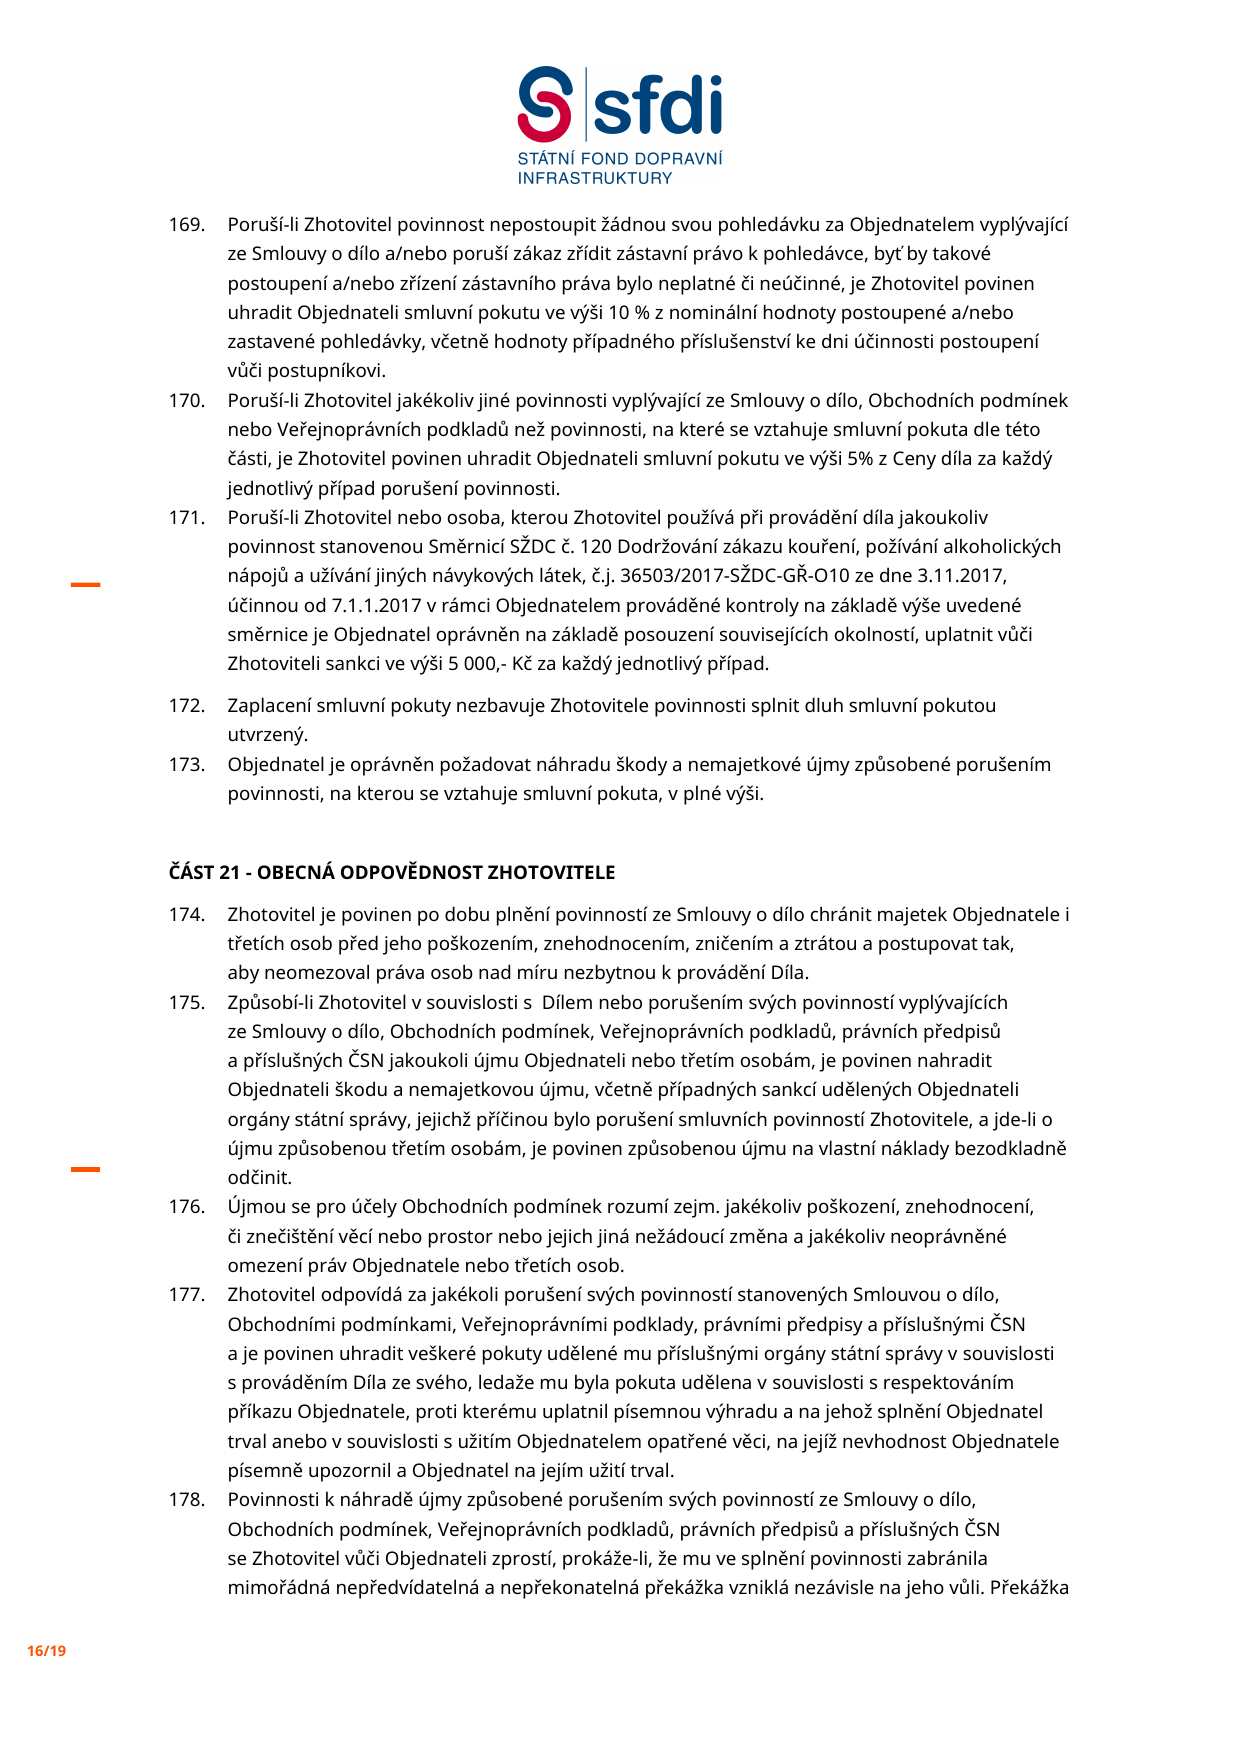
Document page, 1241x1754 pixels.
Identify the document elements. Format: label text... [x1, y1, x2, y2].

list Zaplacení smluvní pokuty nezbavuje Zhotovitele povinnosti splnit dluh smluvní pokutou utvrzený. [168, 692, 1072, 747]
list Poruší-li Zhotovitel povinnost nepostoupit žádnou svou pohledávku za Objednatelem vyplývající ze Smlouvy o dílo a/nebo poruší zákaz zřídit zástavní právo k pohledávce, byť by takové postoupení a/nebo zřízení zástavního práva bylo neplatné či neúčinné, je Zhotovitel povinen uhradit Objednateli smluvní pokutu ve výši 10 % z nominální hodnoty postoupené a/nebo zastavené pohledávky, včetně hodnoty případného příslušenství ke dni účinnosti postoupení vůči postupníkovi. [168, 211, 1072, 383]
list Zhotovitel je povinen po dobu plnění povinností ze Smlouvy o dílo chránit majetek Objednatele i třetích osob před jeho poškozením, znehodnocením, zničením a ztrátou a postupovat tak, aby neomezoval práva osob nad míru nezbytnou k provádění Díla. [168, 901, 1072, 985]
list Poruší-li Zhotovitel nebo osoba, kterou Zhotovitel používá při provádění díla jakoukoliv povinnost stanovenou Směrnicí SŽDC č. 120 Dodržování zákazu kouření, požívání alkoholických nápojů a užívání jiných návykových látek, č.j. 36503/2017-SŽDC-GŘ-O10 ze dne 3.11.2017, účinnou od 7.1.1.2017 v rámci Objednatelem prováděné kontroly na základě výše uvedené směrnice je Objednatel oprávněn na základě posouzení souvisejících okolností, uplatnit vůči Zhotoviteli sankci ve výši 5 000,- Kč za každý jednotlivý případ. [168, 504, 1072, 676]
list Újmou se pro účely Obchodních podmínek rozumí zejm. jakékoliv poškození, znehodnocení, či znečištění věcí nebo prostor nebo jejich jiná nežádoucí změna a jakékoliv neoprávněné omezení práv Objednatele nebo třetích osob. [168, 1194, 1072, 1278]
picture [517, 65, 723, 184]
list OBECNÁ ODPOVĚDNOST ZHOTOVITELE [168, 859, 1072, 885]
list Zhotovitel odpovídá za jakékoli porušení svých povinností stanovených Smlouvou o dílo, Obchodními podmínkami, Veřejnoprávními podklady, právními předpisy a příslušnými ČSN a je povinen uhradit veškeré pokuty udělené mu příslušnými orgány státní správy v souvislosti s prováděním Díla ze svého, ledaže mu byla pokuta udělena v souvislosti s respektováním příkazu Objednatele, proti kterému uplatnil písemnou výhradu a na jehož splnění Objednatel trval anebo v souvislosti s užitím Objednatelem opatřené věci, na jejíž nevhodnost Objednatele písemně upozornil a Objednatel na jejím užití trval. [168, 1282, 1072, 1483]
list Poruší-li Zhotovitel jakékoliv jiné povinnosti vyplývající ze Smlouvy o dílo, Obchodních podmínek nebo Veřejnoprávních podkladů než povinnosti, na které se vztahuje smluvní pokuta dle této části, je Zhotovitel povinen uhradit Objednateli smluvní pokutu ve výši 5% z Ceny díla za každý jednotlivý případ porušení povinnosti. [168, 387, 1072, 500]
list Objednatel je oprávněn požadovat náhradu škody a nemajetkové újmy způsobené porušením povinnosti, na kterou se vztahuje smluvní pokuta, v plné výši. [168, 751, 1072, 806]
list Způsobí-li Zhotovitel v souvislosti s Dílem nebo porušením svých povinností vyplývajících ze Smlouvy o dílo, Obchodních podmínek, Veřejnoprávních podkladů, právních předpisů a příslušných ČSN jakoukoli újmu Objednateli nebo třetím osobám, je povinen nahradit Objednateli škodu a nemajetkovou újmu, včetně případných sankcí udělených Objednateli orgány státní správy, jejichž příčinou bylo porušení smluvních povinností Zhotovitele, a jde-li o újmu způsobenou třetím osobám, je povinen způsobenou újmu na vlastní náklady bezodkladně odčinit. [168, 989, 1072, 1190]
